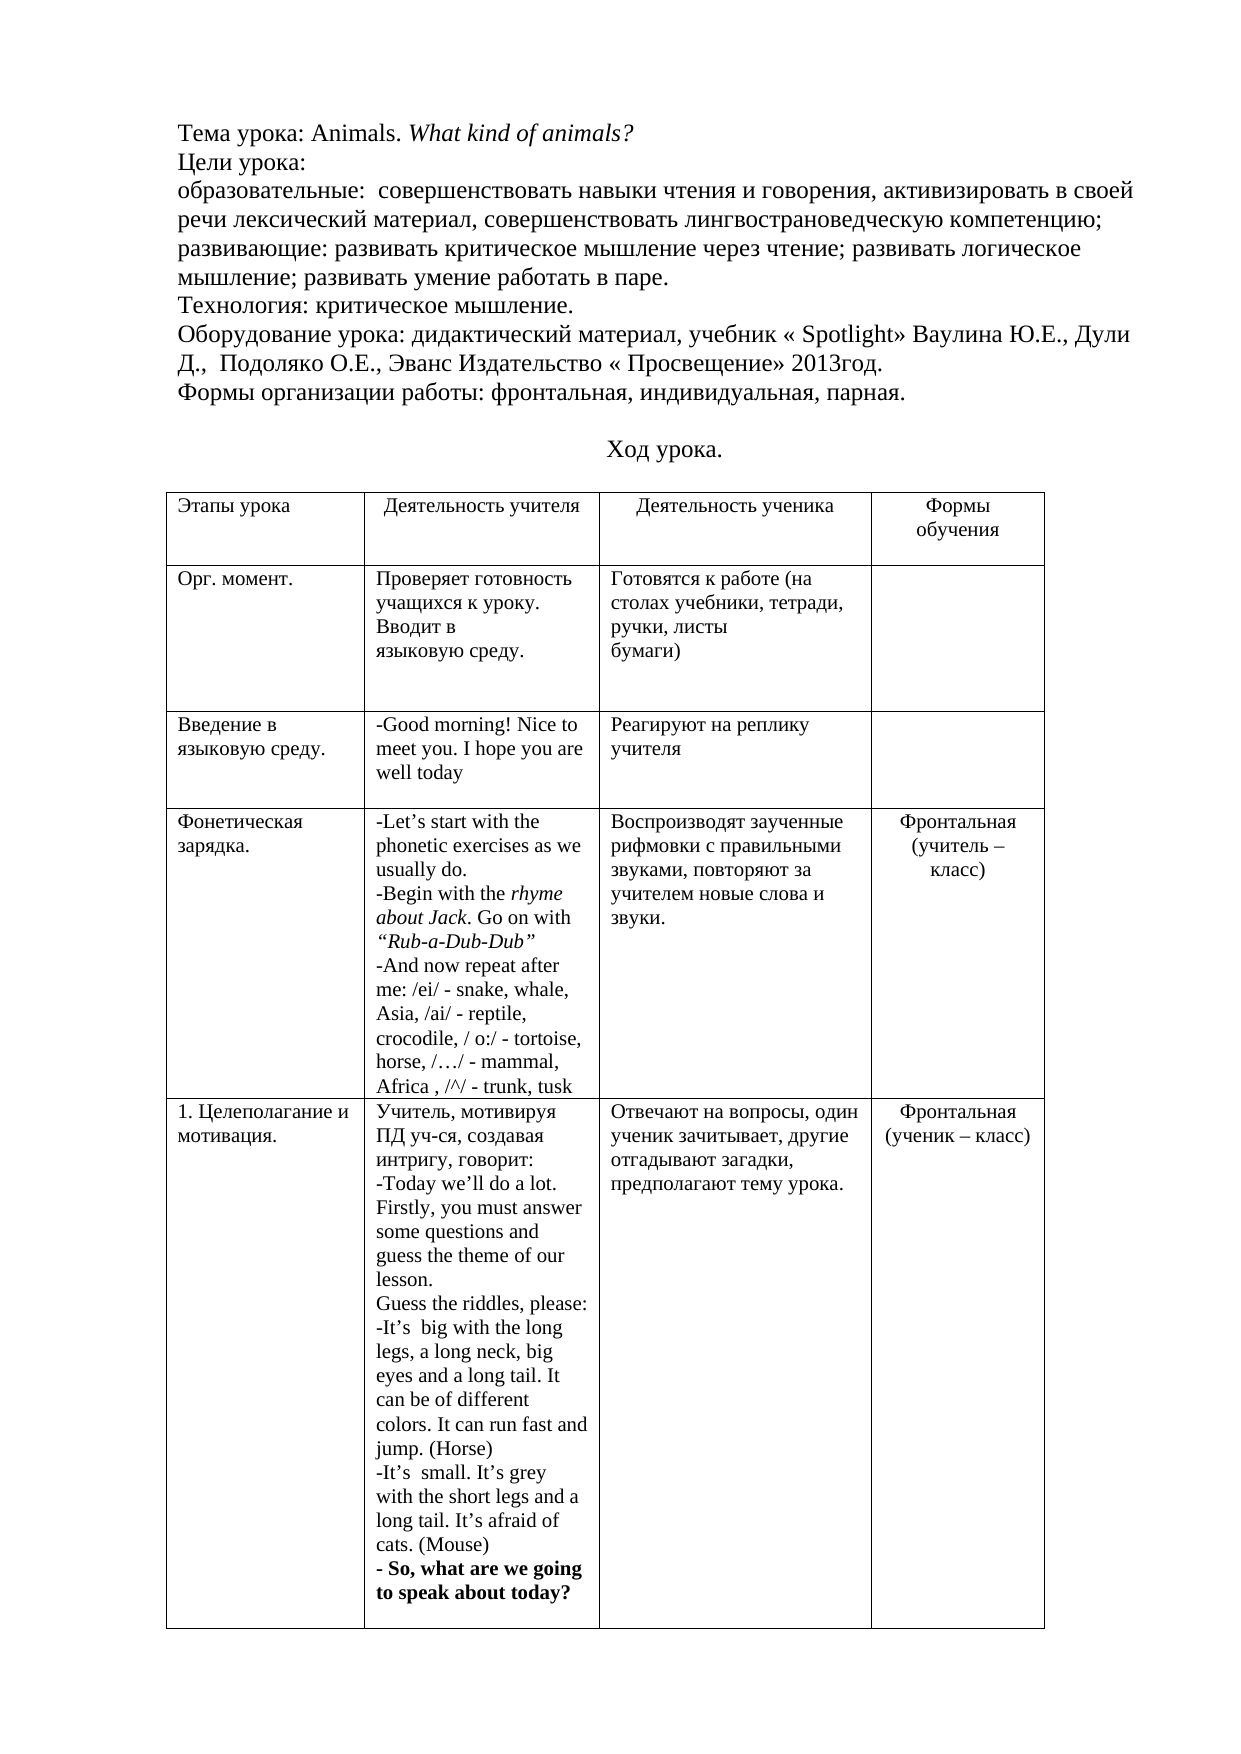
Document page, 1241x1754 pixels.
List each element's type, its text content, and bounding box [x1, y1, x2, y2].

table_cell [872, 566, 1044, 711]
text развивающие: развивать критическое мышление через чтение; развивать логическое мышление; развивать умение работать в паре. [177, 233, 1152, 291]
text образовательные: совершенствовать навыки чтения и говорения, активизировать в своей речи лексический материал, совершенствовать лингвострановедческую компетенцию; [177, 176, 1152, 233]
text Технология: критическое мышление. [177, 291, 1152, 319]
table_cell Введение в языковую среду. [167, 712, 364, 808]
table_cell Реагируют на реплику учителя [600, 712, 871, 808]
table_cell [600, 1099, 871, 1628]
table_cell Проверяет готовность учащихся к уроку. Вводит в языковую среду. [365, 566, 599, 711]
text Цели урока: [177, 147, 1152, 176]
table_cell Готовятся к работе (на столах учебники, тетради, ручки, листы бумаги) [600, 566, 871, 711]
table_cell -Let’s start with the phonetic exercises as we usually do. -Begin with the rhyme about Jack. Go on with “Rub-a-Dub-Dub” -And now repeat after me: /ei/ - snake, whale, Asia, /ai/ - reptile, crocodile, / o:/ - tortoise, horse, /…/ - mammal, Africa , /^/ - trunk, tusk [365, 809, 599, 1098]
text Ход урока. [177, 434, 1152, 463]
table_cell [365, 1099, 599, 1628]
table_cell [167, 1099, 364, 1628]
table_cell Фронтальная (учитель – класс) [872, 809, 1044, 1098]
table_header Формы обучения [872, 493, 1044, 565]
table_cell Воспроизводят заученные рифмовки с правильными звуками, повторяют за учителем новые слова и звуки. [600, 809, 871, 1098]
table_cell Фонетическая зарядка. [167, 809, 364, 1098]
text Оборудование урока: дидактический материал, учебник « Spotlight» Ваулина Ю.Е., Дули Д., Подоляко О.Е., Эванс Издательство « Просвещение» 2013год. [177, 319, 1152, 377]
text Тема урока: Animals. What kind of animals? [177, 118, 1152, 147]
table_header Этапы урока [167, 493, 364, 565]
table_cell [872, 1099, 1044, 1628]
table_cell [872, 712, 1044, 808]
table_cell -Good morning! Nice to meet you. I hope you are well today [365, 712, 599, 808]
table_header Деятельность учителя [365, 493, 599, 565]
table_header Деятельность ученика [600, 493, 871, 565]
text Формы организации работы: фронтальная, индивидуальная, парная. [177, 377, 1152, 406]
table_cell Орг. момент. [167, 566, 364, 711]
